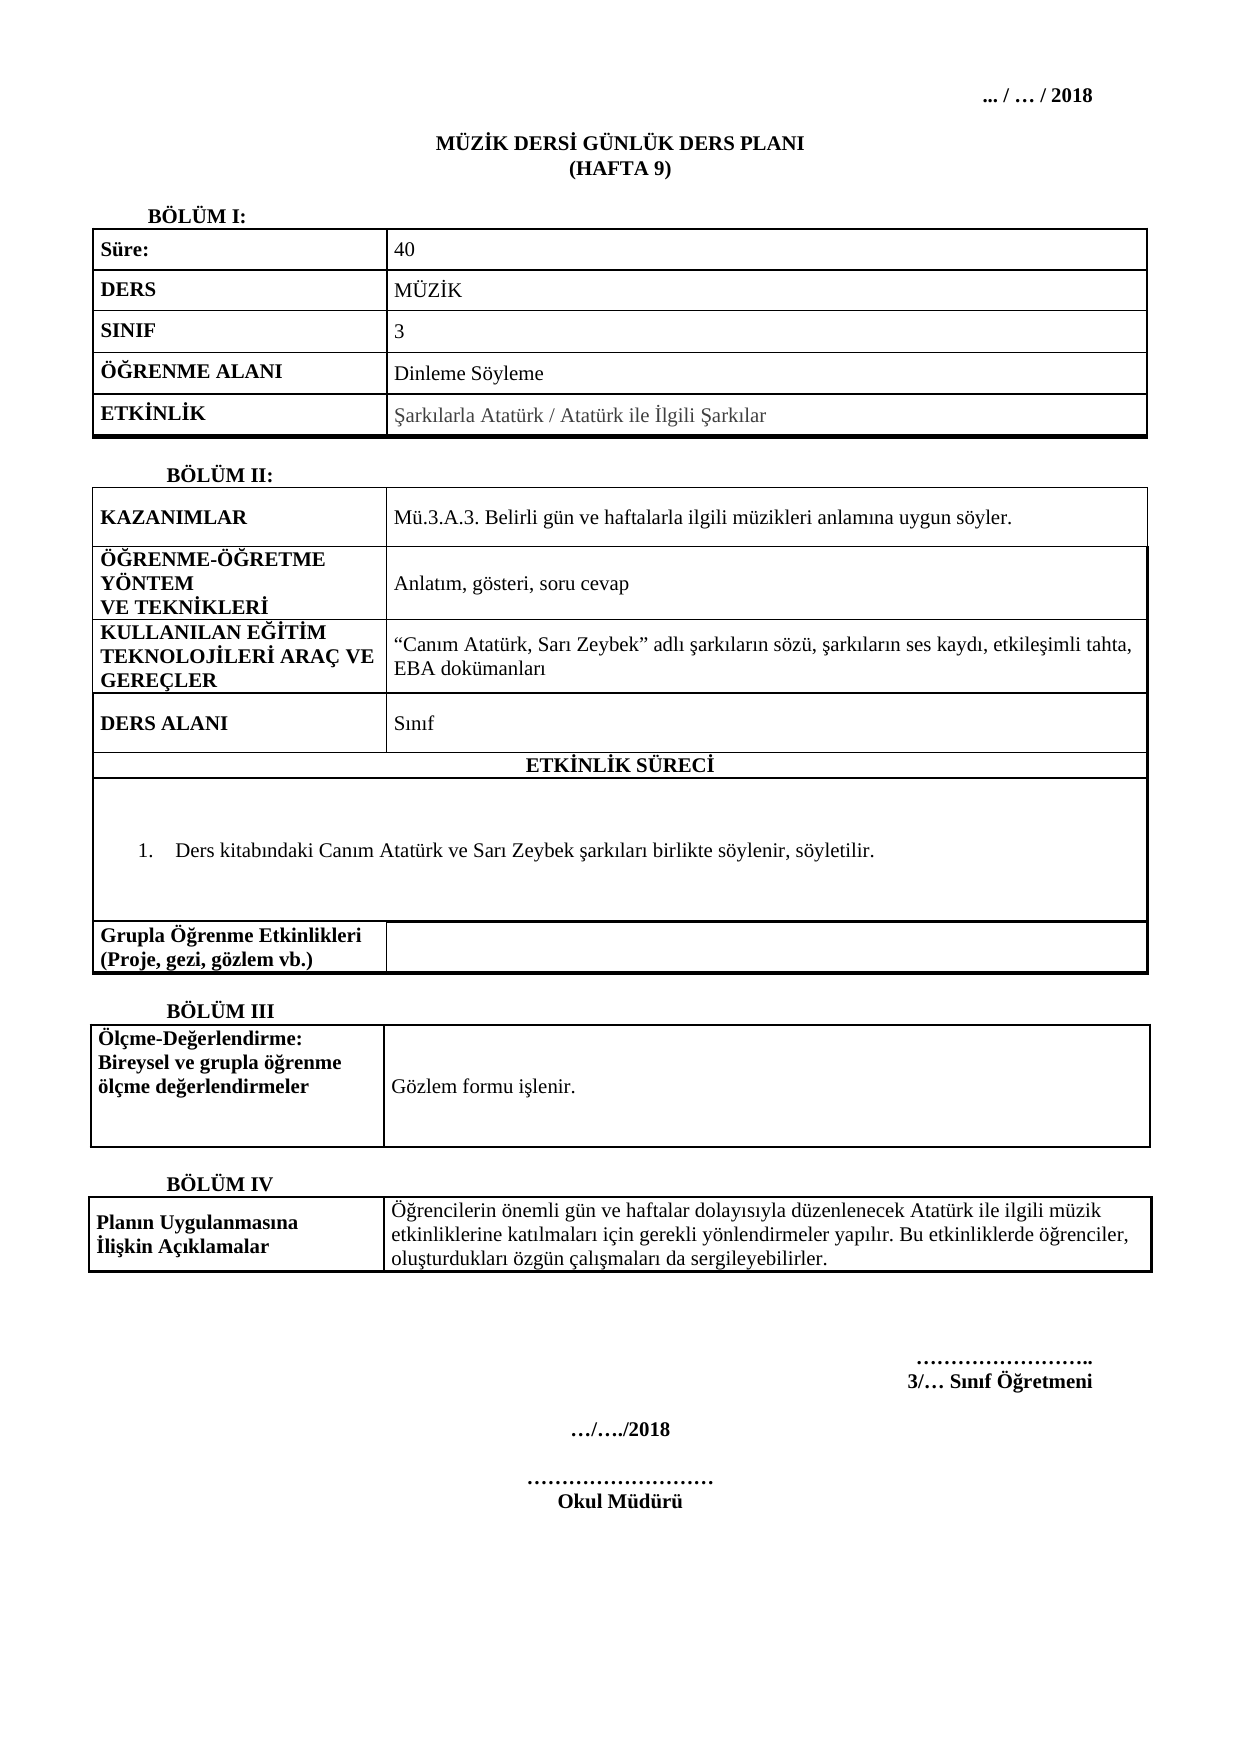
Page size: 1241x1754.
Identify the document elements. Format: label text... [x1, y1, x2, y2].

text ... / … / 2018 [148, 83, 1093, 107]
table_cell MÜZİK [388, 271, 1146, 310]
table_cell ETKİNLİK SÜRECİ [94, 753, 1146, 777]
table_cell KULLANILAN EĞİTİM TEKNOLOJİLERİ ARAÇ VE GEREÇLER [93, 620, 386, 692]
table_header 40 [388, 230, 1146, 269]
table_header Ölçme-Değerlendirme: Bireysel ve grupla öğrenme ölçme değerlendirmeler [92, 1026, 383, 1146]
table_header Süre: [94, 230, 386, 269]
table_cell [387, 923, 1146, 971]
table_cell Sınıf [387, 694, 1146, 752]
text BÖLÜM II: [148, 463, 1093, 487]
table_cell ÖĞRENME ALANI [94, 353, 386, 393]
table_cell DERS ALANI [94, 694, 386, 752]
table_cell Anlatım, gösteri, soru cevap [387, 547, 1146, 619]
text BÖLÜM I: [148, 203, 1093, 228]
subtitle BÖLÜM IV [148, 1172, 1093, 1196]
text (HAFTA 9) [148, 155, 1093, 179]
table_header Mü.3.A.3. Belirli gün ve haftalarla ilgili müzikleri anlamına uygun söyler. [387, 488, 1147, 546]
table_header Planın Uygulanmasına İlişkin Açıklamalar [90, 1198, 383, 1270]
table_header Gözlem formu işlenir. [385, 1026, 1149, 1146]
text Okul Müdürü [148, 1489, 1093, 1513]
table_cell ÖĞRENME-ÖĞRETME YÖNTEM VE TEKNİKLERİ [93, 547, 386, 619]
table_cell DERS [94, 271, 386, 310]
text ……………………… [148, 1465, 1093, 1489]
table_header Öğrencilerin önemli gün ve haftalar dolayısıyla düzenlenecek Atatürk ile ilgili müzik etkinliklerine katılmaları için gerekli yönlendirmeler yapılır. Bu etkinliklerde öğrenciler, oluşturdukları özgün çalışmaları da sergileyebilirler. [385, 1198, 1150, 1270]
table_cell Ders kitabındaki Canım Atatürk ve Sarı Zeybek şarkıları birlikte söylenir, söyletilir. [94, 779, 1146, 920]
table_cell Dinleme Söyleme [388, 353, 1146, 393]
table_cell Şarkılarla Atatürk / Atatürk ile İlgili Şarkılar [388, 395, 1146, 434]
table_cell SINIF [94, 311, 386, 352]
text 3/… Sınıf Öğretmeni [148, 1369, 1093, 1393]
table_cell 3 [388, 311, 1146, 352]
text MÜZİK DERSİ GÜNLÜK DERS PLANI [148, 131, 1093, 155]
text …………………….. [148, 1344, 1093, 1369]
subtitle BÖLÜM III [148, 999, 1093, 1023]
table_cell “Canım Atatürk, Sarı Zeybek” adlı şarkıların sözü, şarkıların ses kaydı, etkileşimli tahta, EBA dokümanları [387, 620, 1146, 692]
text …/…./2018 [148, 1417, 1093, 1441]
table_header KAZANIMLAR [93, 488, 386, 546]
table_cell Grupla Öğrenme Etkinlikleri (Proje, gezi, gözlem vb.) [94, 922, 386, 971]
table_cell ETKİNLİK [94, 395, 386, 434]
